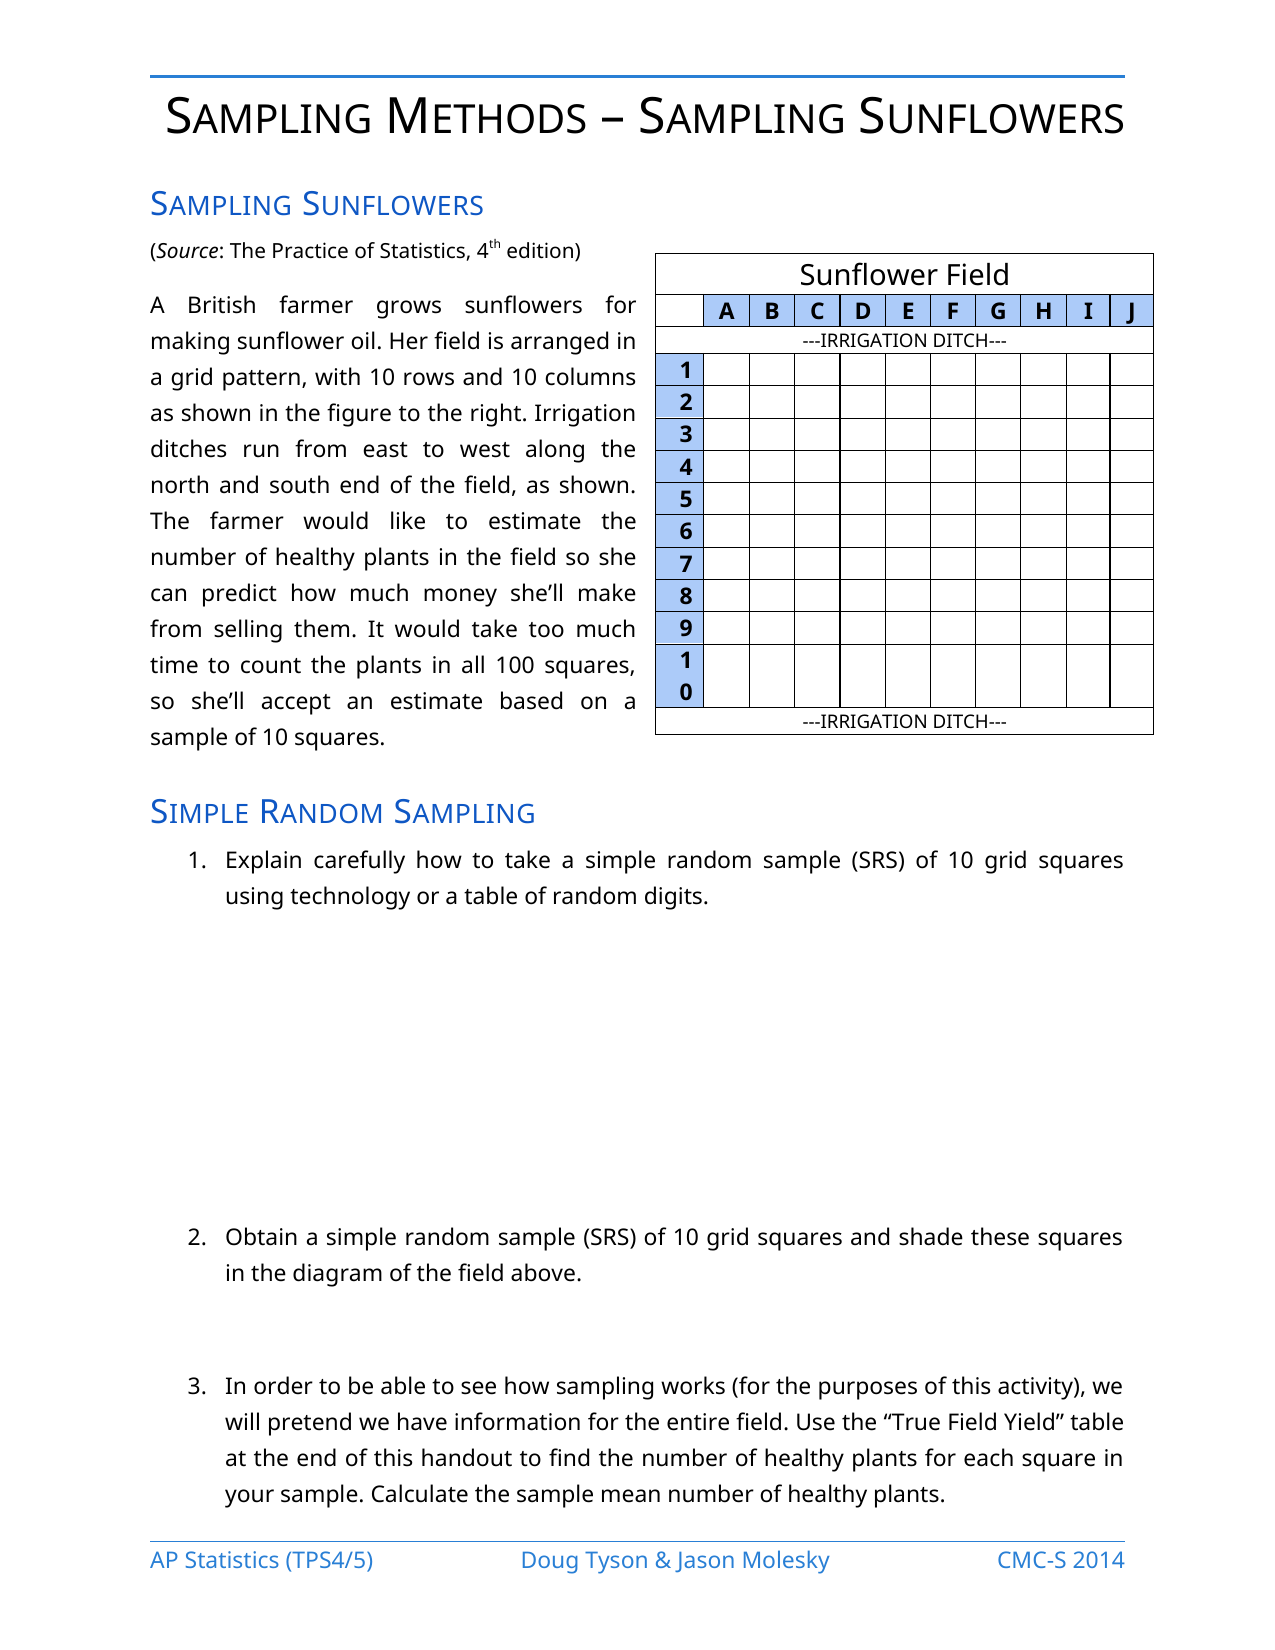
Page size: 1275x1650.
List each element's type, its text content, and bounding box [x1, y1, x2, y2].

table_cell [976, 354, 1020, 385]
table_cell [795, 612, 839, 643]
table_cell H [1021, 295, 1066, 326]
table_cell 6 [656, 515, 703, 547]
table_cell 9 [656, 612, 703, 643]
table_cell 5 [656, 483, 703, 514]
table_cell [841, 451, 885, 482]
table_cell [931, 580, 975, 611]
table_cell [1021, 483, 1066, 514]
table_cell [656, 295, 703, 326]
table_cell 7 [656, 548, 703, 579]
table_cell [1021, 354, 1066, 385]
table_cell [1021, 451, 1066, 482]
table_cell [1021, 386, 1066, 417]
list Explain carefully how to take a simple random sample (SRS) of 10 grid squares using technology or a table of random digits. [187, 844, 1125, 911]
table_cell [1111, 386, 1153, 417]
subtitle Sampling Sunflowers [150, 179, 1125, 225]
table_cell 3 [656, 419, 703, 450]
table_cell [795, 580, 839, 611]
table_cell [1067, 612, 1109, 643]
table_cell 2 [656, 386, 703, 417]
table_cell 10 [656, 645, 703, 707]
table_cell I [1067, 295, 1109, 326]
table_cell [1067, 451, 1109, 482]
table_cell [931, 354, 975, 385]
table_cell [886, 451, 930, 482]
table_cell [841, 612, 885, 643]
table_cell ---IRRIGATION DITCH--- [656, 327, 1153, 353]
table_cell [1067, 483, 1109, 514]
table_cell [1067, 645, 1109, 707]
table_cell [1111, 354, 1153, 385]
table_cell C [795, 295, 839, 326]
table_cell [1111, 548, 1153, 579]
table_cell [841, 515, 885, 547]
table_cell [1021, 548, 1066, 579]
table_cell [1111, 483, 1153, 514]
table_cell ---IRRIGATION DITCH--- [656, 708, 1153, 733]
subtitle Simple Random Sampling [150, 788, 1125, 833]
table_cell 4 [656, 451, 703, 482]
table_cell [704, 515, 749, 547]
table_cell [976, 548, 1020, 579]
table_cell [704, 451, 749, 482]
list Obtain a simple random sample (SRS) of 10 grid squares and shade these squares in the diagram of the field above. [187, 1221, 1125, 1288]
table_cell [750, 548, 794, 579]
table_cell [976, 580, 1020, 611]
table_cell E [886, 295, 930, 326]
table_cell [886, 548, 930, 579]
table_cell G [976, 295, 1020, 326]
table_cell [750, 515, 794, 547]
table_cell [976, 483, 1020, 514]
table_cell [1111, 580, 1153, 611]
table_cell [1021, 645, 1066, 707]
text A British farmer grows sunflowers for making sunflower oil. Her field is arranged in a grid pattern, with 10 rows and 10 columns as shown in the figure to the right. Irrigation ditches run from east to west along the north and south end of the field, as shown. The farmer would like to estimate the number of healthy plants in the field so she can predict how much money she’ll make from selling them. It would take too much time to count the plants in all 100 squares, so she’ll accept an estimate based on a sample of 10 squares. [150, 289, 1125, 752]
table_cell [976, 645, 1020, 707]
table_cell [931, 483, 975, 514]
table_cell [795, 645, 839, 707]
table_cell [704, 483, 749, 514]
table_cell [704, 645, 749, 707]
table_cell [1111, 419, 1153, 450]
table_cell [1067, 548, 1109, 579]
table_cell [1021, 419, 1066, 450]
table_cell [886, 645, 930, 707]
table_cell [795, 419, 839, 450]
title Sampling Methods – Sampling Sunflowers [150, 78, 1125, 148]
table_cell [1067, 515, 1109, 547]
table_cell [886, 386, 930, 417]
table_cell [886, 354, 930, 385]
table_cell [1021, 580, 1066, 611]
text (Source: The Practice of Statistics, 4th edition) [150, 236, 1125, 264]
table_cell [1111, 645, 1153, 707]
table_cell [886, 612, 930, 643]
table_cell [886, 515, 930, 547]
table_cell [1021, 515, 1066, 547]
table_cell [795, 354, 839, 385]
table_cell [931, 451, 975, 482]
table_cell [795, 548, 839, 579]
table_cell [795, 451, 839, 482]
table_cell [750, 354, 794, 385]
table_cell [750, 386, 794, 417]
table_cell [886, 580, 930, 611]
table_cell [795, 386, 839, 417]
table_cell [1021, 612, 1066, 643]
table_cell [1067, 386, 1109, 417]
table_cell D [841, 295, 885, 326]
table_cell [841, 548, 885, 579]
table_cell [1067, 580, 1109, 611]
table_cell F [931, 295, 975, 326]
table_cell [750, 451, 794, 482]
table_cell [976, 515, 1020, 547]
table_cell [841, 354, 885, 385]
table_cell [976, 419, 1020, 450]
table_cell [704, 580, 749, 611]
table_cell [750, 419, 794, 450]
table_cell [841, 386, 885, 417]
table_cell A [704, 295, 749, 326]
table_cell [1111, 612, 1153, 643]
table_cell [795, 483, 839, 514]
table_cell 8 [656, 580, 703, 611]
table_cell [750, 580, 794, 611]
table_cell [931, 386, 975, 417]
table_cell J [1111, 295, 1153, 326]
table_cell [750, 483, 794, 514]
table_cell [1067, 354, 1109, 385]
list In order to be able to see how sampling works (for the purposes of this activity), we will pretend we have information for the entire field. Use the “True Field Yield” table at the end of this handout to find the number of healthy plants for each square in your sample. Calculate the sample mean number of healthy plants. [187, 1370, 1125, 1509]
table_cell [976, 451, 1020, 482]
table_cell [795, 515, 839, 547]
table_cell [886, 483, 930, 514]
table_cell [886, 419, 930, 450]
table_cell [841, 580, 885, 611]
table_cell [976, 612, 1020, 643]
table_cell [931, 515, 975, 547]
table_cell B [750, 295, 794, 326]
table_cell [1111, 515, 1153, 547]
table_cell [750, 645, 794, 707]
table_cell 1 [656, 354, 703, 385]
table_cell [976, 386, 1020, 417]
table_cell [931, 548, 975, 579]
table_cell [704, 386, 749, 417]
table_cell [750, 612, 794, 643]
table_cell [1067, 419, 1109, 450]
table_cell [841, 483, 885, 514]
table_cell [931, 419, 975, 450]
table_cell [704, 548, 749, 579]
table_cell [931, 645, 975, 707]
table_cell [704, 419, 749, 450]
table_cell [841, 419, 885, 450]
table_cell [704, 354, 749, 385]
table_cell [1111, 451, 1153, 482]
table_cell [841, 645, 885, 707]
table_cell [704, 612, 749, 643]
table_cell [931, 612, 975, 643]
table_header Sunflower Field [656, 254, 1153, 294]
